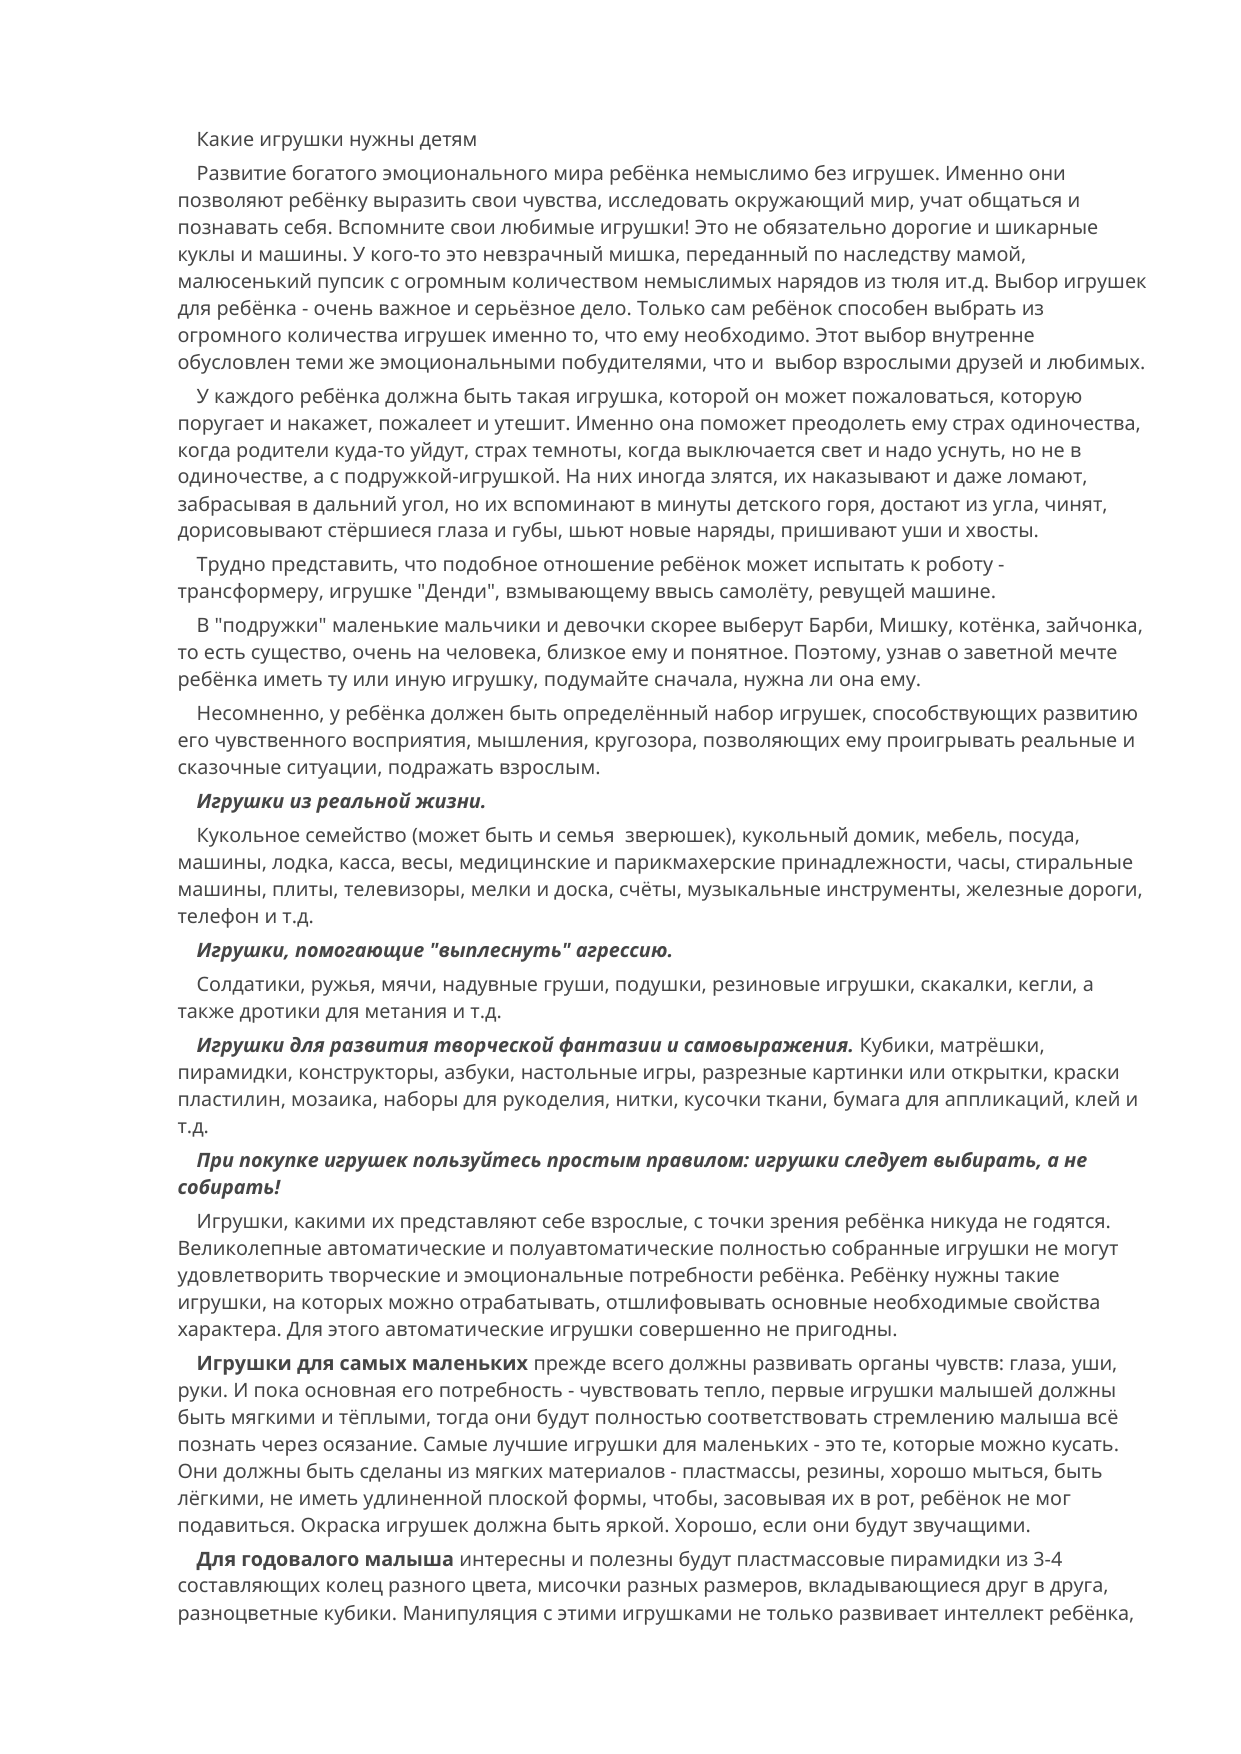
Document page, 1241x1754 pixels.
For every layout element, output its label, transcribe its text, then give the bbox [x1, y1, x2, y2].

text Кукольное семейство (может быть и семья зверюшек), кукольный домик, мебель, посуда, машины, лодка, касса, весы, медицинские и парикмахерские принадлежности, часы, стиральные машины, плиты, телевизоры, мелки и доска, счёты, музыкальные инструменты, железные дороги, телефон и т.д. [177, 821, 1152, 929]
text Игрушки, помогающие "выплеснуть" агрессию. [177, 936, 1152, 963]
text При покупке игрушек пользуйтесь простым правилом: игрушки следует выбирать, а не собирать! [177, 1146, 1152, 1200]
text Солдатики, ружья, мячи, надувные груши, подушки, резиновые игрушки, скакалки, кегли, а также дротики для метания и т.д. [177, 970, 1152, 1024]
text Игрушки для самых маленьких прежде всего должны развивать органы чувств: глаза, уши, руки. И пока основная его потребность - чувствовать тепло, первые игрушки малышей должны быть мягкими и тёплыми, тогда они будут полностью соответствовать стремлению малыша всё познать через осязание. Самые лучшие игрушки для маленьких - это те, которые можно кусать. Они должны быть сделаны из мягких материалов - пластмассы, резины, хорошо мыться, быть лёгкими, не иметь удлиненной плоской формы, чтобы, засовывая их в рот, ребёнок не мог подавиться. Окраска игрушек должна быть яркой. Хорошо, если они будут звучащими. [177, 1349, 1152, 1538]
text Несомненно, у ребёнка должен быть определённый набор игрушек, способствующих развитию его чувственного восприятия, мышления, кругозора, позволяющих ему проигрывать реальные и сказочные ситуации, подражать взрослым. [177, 699, 1152, 781]
text Игрушки, какими их представляют себе взрослые, с точки зрения ребёнка никуда не годятся. Великолепные автоматические и полуавтоматические полностью собранные игрушки не могут удовлетворить творческие и эмоциональные потребности ребёнка. Ребёнку нужны такие игрушки, на которых можно отрабатывать, отшлифовывать основные необходимые свойства характера. Для этого автоматические игрушки совершенно не пригодны. [177, 1207, 1152, 1342]
text Игрушки для развития творческой фантазии и самовыражения. Кубики, матрёшки, пирамидки, конструкторы, азбуки, настольные игры, разрезные картинки или открытки, краски пластилин, мозаика, наборы для рукоделия, нитки, кусочки ткани, бумага для аппликаций, клей и т.д. [177, 1031, 1152, 1139]
text В "подружки" маленькие мальчики и девочки скорее выберут Барби, Мишку, котёнка, зайчонка, то есть существо, очень на человека, близкое ему и понятное. Поэтому, узнав о заветной мечте ребёнка иметь ту или иную игрушку, подумайте сначала, нужна ли она ему. [177, 612, 1152, 693]
text Игрушки из реальной жизни. [177, 787, 1152, 814]
text Какие игрушки нужны детям [177, 125, 1152, 152]
text Трудно представить, что подобное отношение ребёнок может испытать к роботу - трансформеру, игрушке "Денди", взмывающему ввысь самолёту, ревущей машине. [177, 551, 1152, 605]
text У каждого ребёнка должна быть такая игрушка, которой он может пожаловаться, которую поругает и накажет, пожалеет и утешит. Именно она поможет преодолеть ему страх одиночества, когда родители куда-то уйдут, страх темноты, когда выключается свет и надо уснуть, но не в одиночестве, а с подружкой-игрушкой. На них иногда злятся, их наказывают и даже ломают, забрасывая в дальний угол, но их вспоминают в минуты детского горя, достают из угла, чинят, дорисовывают стёршиеся глаза и губы, шьют новые наряды, пришивают уши и хвосты. [177, 382, 1152, 544]
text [177, 1545, 1152, 1626]
text Развитие богатого эмоционального мира ребёнка немыслимо без игрушек. Именно они позволяют ребёнку выразить свои чувства, исследовать окружающий мир, учат общаться и познавать себя. Вспомните свои любимые игрушки! Это не обязательно дорогие и шикарные куклы и машины. У кого-то это невзрачный мишка, переданный по наследству мамой, малюсенький пупсик с огромным количеством немыслимых нарядов из тюля ит.д. Выбор игрушек для ребёнка - очень важное и серьёзное дело. Только сам ребёнок способен выбрать из огромного количества игрушек именно то, что ему необходимо. Этот выбор внутренне обусловлен теми же эмоциональными побудителями, что и выбор взрослыми друзей и любимых. [177, 159, 1152, 375]
